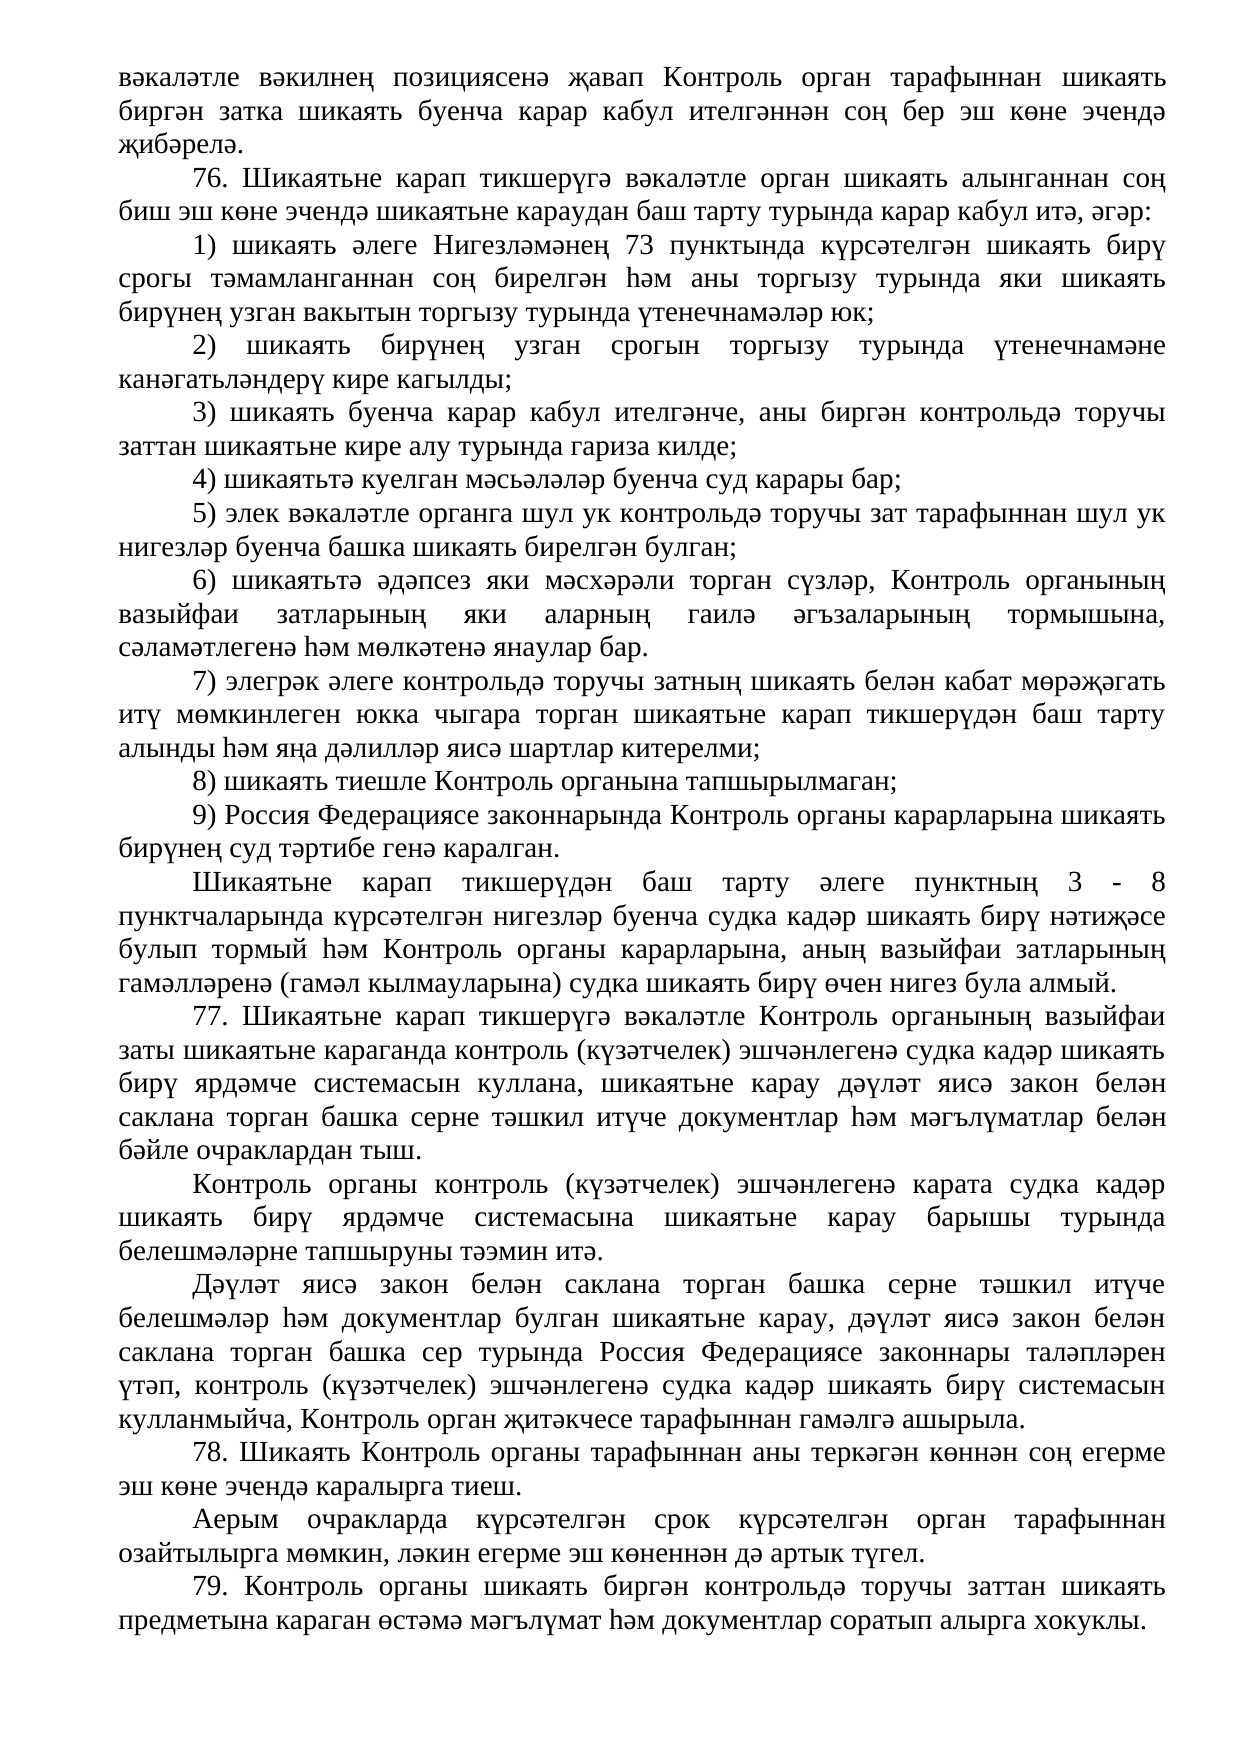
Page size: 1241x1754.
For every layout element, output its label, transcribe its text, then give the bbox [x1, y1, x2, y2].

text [118, 59, 1167, 160]
text 9) Россия Федерациясе законнарында Контроль органы карарларына шикаять бирүнең суд тәртибе генә каралган. [118, 797, 1167, 864]
text 8) шикаять тиешле Контроль органына тапшырылмаган; [118, 763, 1167, 797]
text Шикаятьне карап тикшерүдән баш тарту әлеге пунктның 3 - 8 пунктчаларында күрсәтелгән нигезләр буенча судка кадәр шикаять бирү нәтиҗәсе булып тормый һәм Контроль органы карарларына, аның вазыйфаи затларының гамәлләренә (гамәл кылмауларына) судка шикаять бирү өчен нигез була алмый. [118, 864, 1167, 998]
text Аерым очракларда күрсәтелгән срок күрсәтелгән орган тарафыннан озайтылырга мөмкин, ләкин егерме эш көненнән дә артык түгел. [118, 1501, 1167, 1568]
text 79. Контроль органы шикаять биргән контрольдә торучы заттан шикаять предметына караган өстәмә мәгълүмат һәм документлар соратып алырга хокуклы. [118, 1568, 1167, 1636]
text 76. Шикаятьне карап тикшерүгә вәкаләтле орган шикаять алынганнан соң биш эш көне эчендә шикаятьне караудан баш тарту турында карар кабул итә, әгәр: [118, 160, 1167, 227]
text 6) шикаятьтә әдәпсез яки мәсхәрәли торган сүзләр, Контроль органының вазыйфаи затларының яки аларның гаилә әгъзаларының тормышына, сәламәтлегенә һәм мөлкәтенә янаулар бар. [118, 562, 1167, 663]
text 78. Шикаять Контроль органы тарафыннан аны теркәгән көннән соң егерме эш көне эчендә каралырга тиеш. [118, 1434, 1167, 1501]
text 7) элегрәк әлеге контрольдә торучы затның шикаять белән кабат мөрәҗәгать итү мөмкинлеген юкка чыгара торган шикаятьне карап тикшерүдән баш тарту алынды һәм яңа дәлилләр яисә шартлар китерелми; [118, 663, 1167, 763]
text 4) шикаятьтә куелган мәсьәләләр буенча суд карары бар; [118, 462, 1167, 495]
text Контроль органы контроль (күзәтчелек) эшчәнлегенә карата судка кадәр шикаять бирү ярдәмче системасына шикаятьне карау барышы турында белешмәләрне тапшыруны тәэмин итә. [118, 1166, 1167, 1267]
text 1) шикаять әлеге Нигезләмәнең 73 пунктында күрсәтелгән шикаять бирү срогы тәмамланганнан соң бирелгән һәм аны торгызу турында яки шикаять бирүнең узган вакытын торгызу турында үтенечнамәләр юк; [118, 227, 1167, 327]
text Дәүләт яисә закон белән саклана торган башка серне тәшкил итүче белешмәләр һәм документлар булган шикаятьне карау, дәүләт яисә закон белән саклана торган башка сер турында Россия Федерациясе законнары таләпләрен үтәп, контроль (күзәтчелек) эшчәнлегенә судка кадәр шикаять бирү системасын кулланмыйча, Контроль орган җитәкчесе тарафыннан гамәлгә ашырыла. [118, 1267, 1167, 1434]
text 2) шикаять бирүнең узган срогын торгызу турында үтенечнамәне канәгатьләндерү кире кагылды; [118, 327, 1167, 394]
text 77. Шикаятьне карап тикшерүгә вәкаләтле Контроль органының вазыйфаи заты шикаятьне караганда контроль (күзәтчелек) эшчәнлегенә судка кадәр шикаять бирү ярдәмче системасын куллана, шикаятьне карау дәүләт яисә закон белән саклана торган башка серне тәшкил итүче документлар һәм мәгълүматлар белән бәйле очраклардан тыш. [118, 998, 1167, 1166]
text 5) элек вәкаләтле органга шул ук контрольдә торучы зат тарафыннан шул ук нигезләр буенча башка шикаять бирелгән булган; [118, 495, 1167, 562]
text 3) шикаять буенча карар кабул ителгәнче, аны биргән контрольдә торучы заттан шикаятьне кире алу турында гариза килде; [118, 394, 1167, 462]
